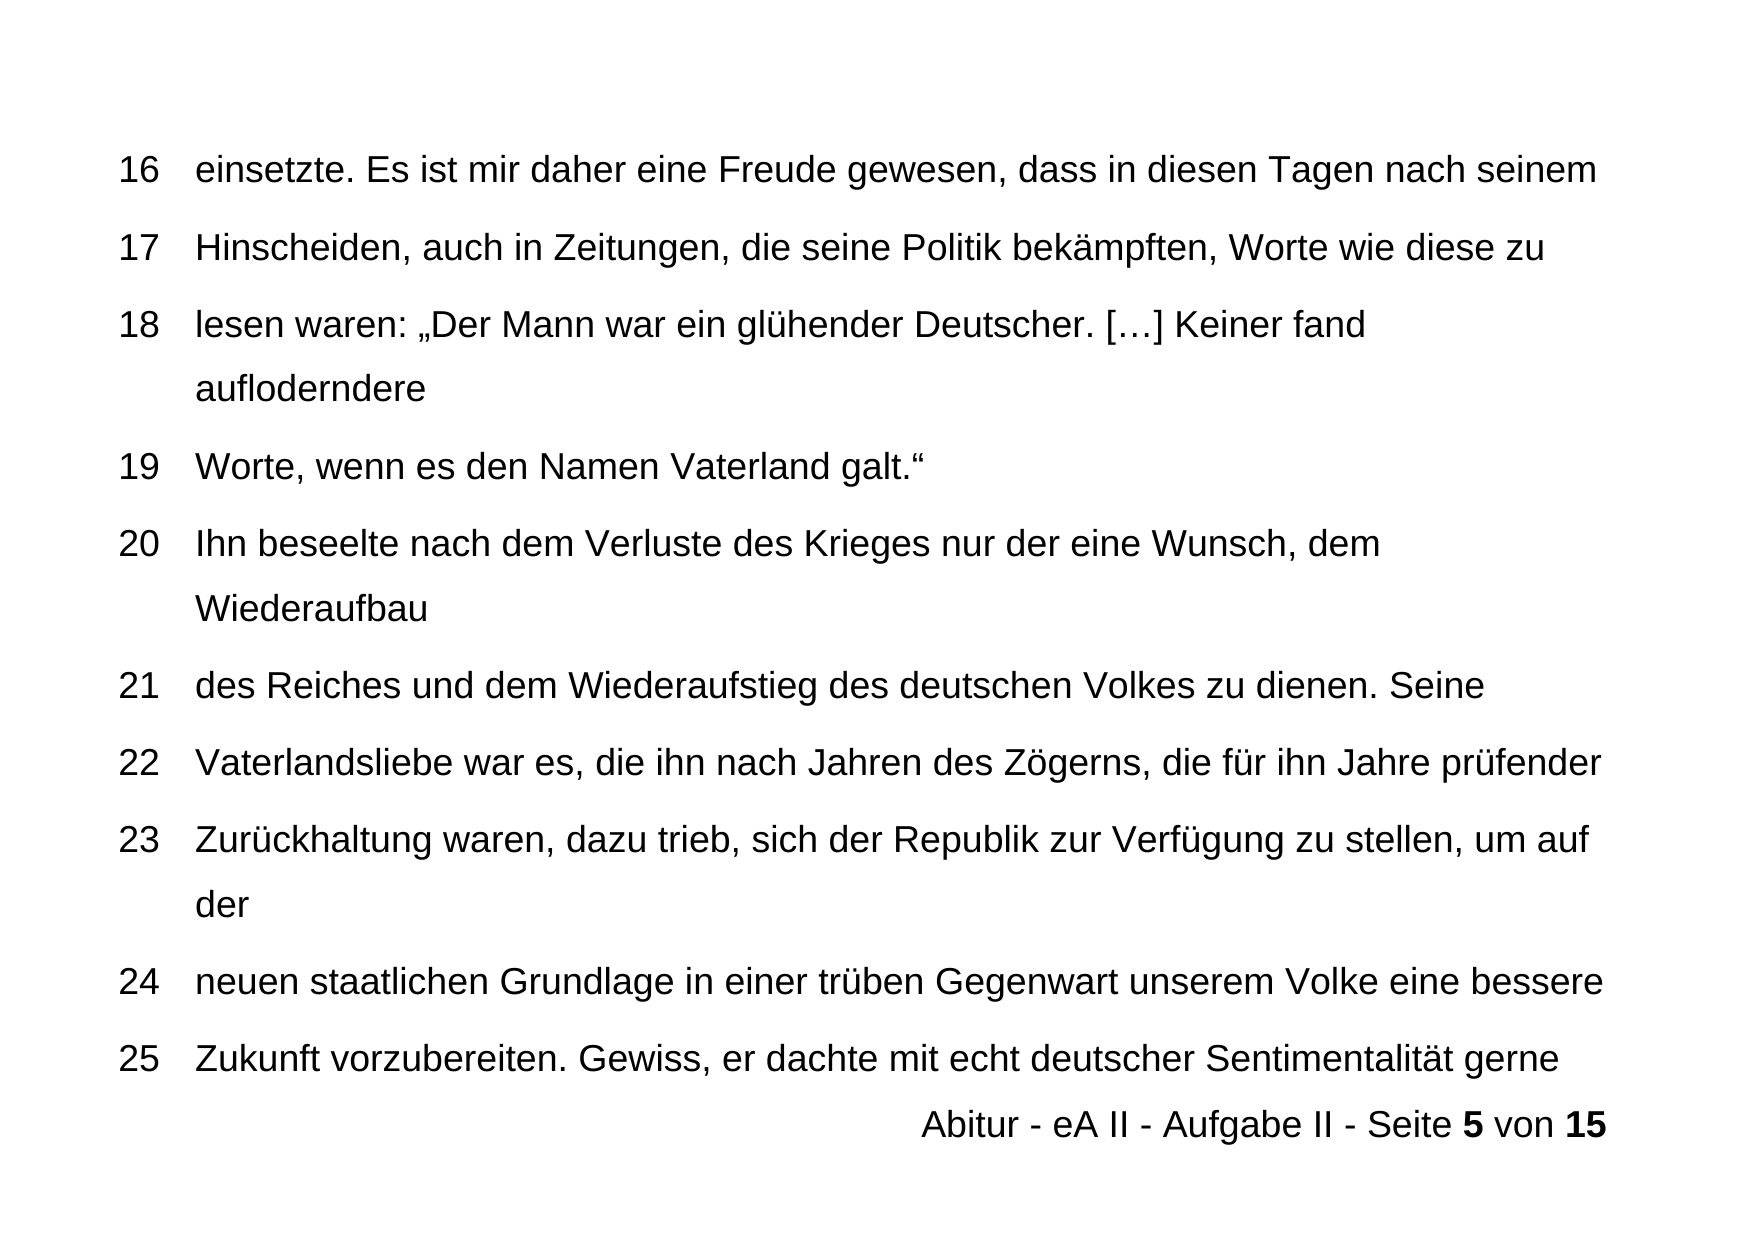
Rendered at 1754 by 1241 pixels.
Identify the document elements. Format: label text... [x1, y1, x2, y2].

list 17 Hinscheiden, auch in Zeitungen, die seine Politik bekämpften, Worte wie diese zu [118, 225, 1606, 268]
list 16 einsetzte. Es ist mir daher eine Freude gewesen, dass in diesen Tagen nach seinem [118, 148, 1606, 191]
list 22 Vaterlandsliebe war es, die ihn nach Jahren des Zögerns, die für ihn Jahre prüfender [118, 740, 1606, 783]
list 20 Ihn beseelte nach dem Verluste des Krieges nur der eine Wunsch, dem Wiederaufbau [118, 521, 1606, 629]
list 25 Zukunft vorzubereiten. Gewiss, er dachte mit echt deutscher Sentimentalität gerne [118, 1036, 1606, 1079]
list 18 lesen waren: „Der Mann war ein glühender Deutscher. […] Keiner fand aufloderndere [118, 302, 1606, 410]
list 19 Worte, wenn es den Namen Vaterland galt.“ [118, 444, 1606, 487]
list 21 des Reiches und dem Wiederaufstieg des deutschen Volkes zu dienen. Seine [118, 663, 1606, 706]
list 23 Zurückhaltung waren, dazu trieb, sich der Republik zur Verfügung zu stellen, um auf der [118, 817, 1606, 925]
list 24 neuen staatlichen Grundlage in einer trüben Gegenwart unserem Volke eine bessere [118, 959, 1606, 1002]
